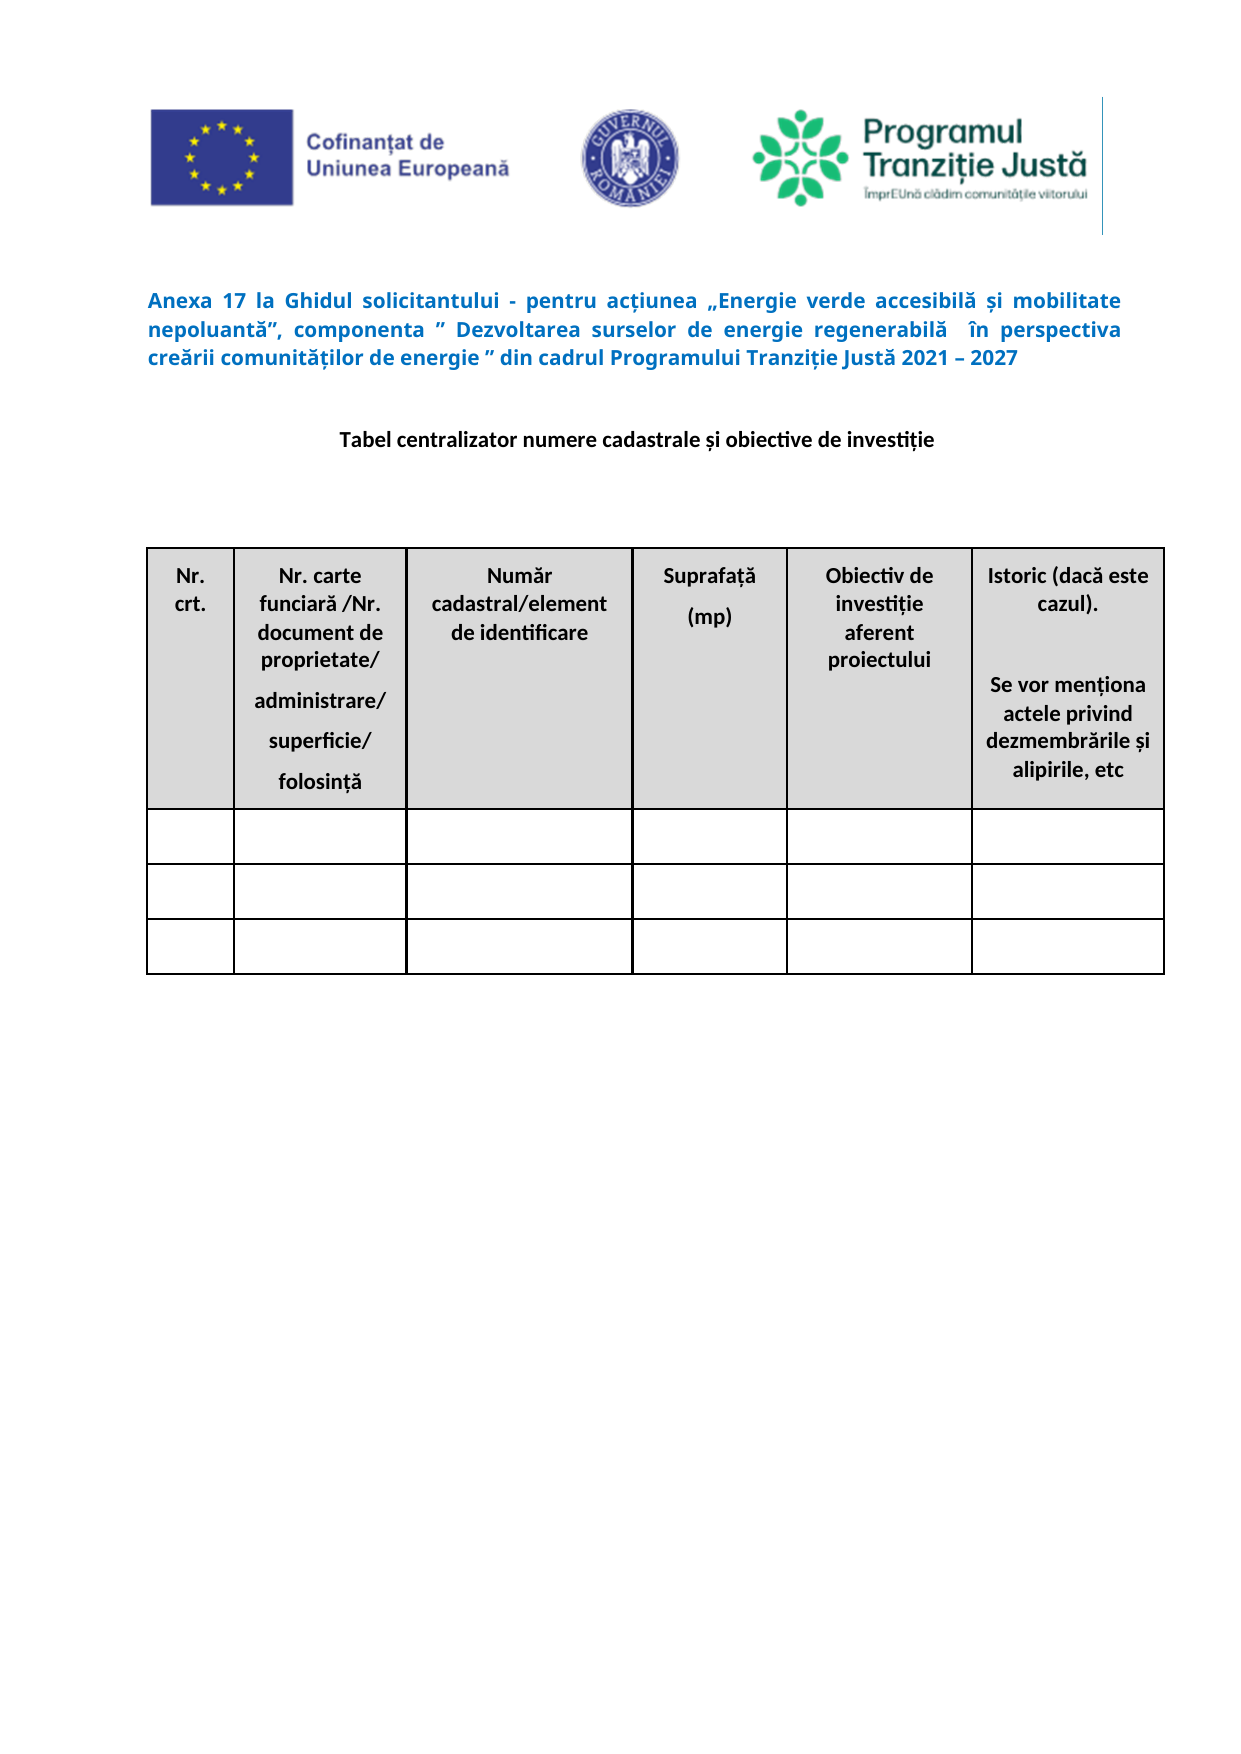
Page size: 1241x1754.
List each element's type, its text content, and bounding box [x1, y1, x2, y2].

table_header Istoric (dacă este cazul). Se vor menţiona actele privind dezmembrările şi alipirile, etc [973, 549, 1163, 808]
table_cell [148, 920, 233, 973]
table_cell [235, 920, 405, 973]
table_cell [235, 810, 405, 863]
table_cell [788, 920, 971, 973]
table_cell [973, 810, 1163, 863]
table_cell [408, 810, 631, 863]
list Tabel centralizator numere cadastrale şi obiective de investiţie [148, 425, 1122, 453]
table_cell [634, 810, 786, 863]
table_cell [148, 810, 233, 863]
table_header Număr cadastral/element de identificare [408, 549, 631, 808]
table_header Nr. crt. [148, 549, 233, 808]
table_cell [148, 865, 233, 918]
table_cell [788, 810, 971, 863]
list Anexa 17 la Ghidul solicitantului - pentru acțiunea „Energie verde accesibilă și mobilitate nepoluantă”, componenta ” Dezvoltarea surselor de energie regenerabilă în perspectiva creării comunităților de energie ” din cadrul Programului Tranziție Justă 2021 – 2027 [148, 286, 1122, 372]
picture [150, 109, 1090, 211]
table_cell [408, 920, 631, 973]
table_cell [408, 865, 631, 918]
table_cell [973, 865, 1163, 918]
table_header Nr. carte funciară /Nr. document de proprietate/ administrare/ superficie/ folosinţă [235, 549, 405, 808]
table_cell [634, 920, 786, 973]
table_cell [973, 920, 1163, 973]
table_cell [788, 865, 971, 918]
table_header Suprafaţă (mp) [634, 549, 786, 808]
table_cell [235, 865, 405, 918]
table_cell [634, 865, 786, 918]
table_header Obiectiv de investiţie aferent proiectului [788, 549, 971, 808]
